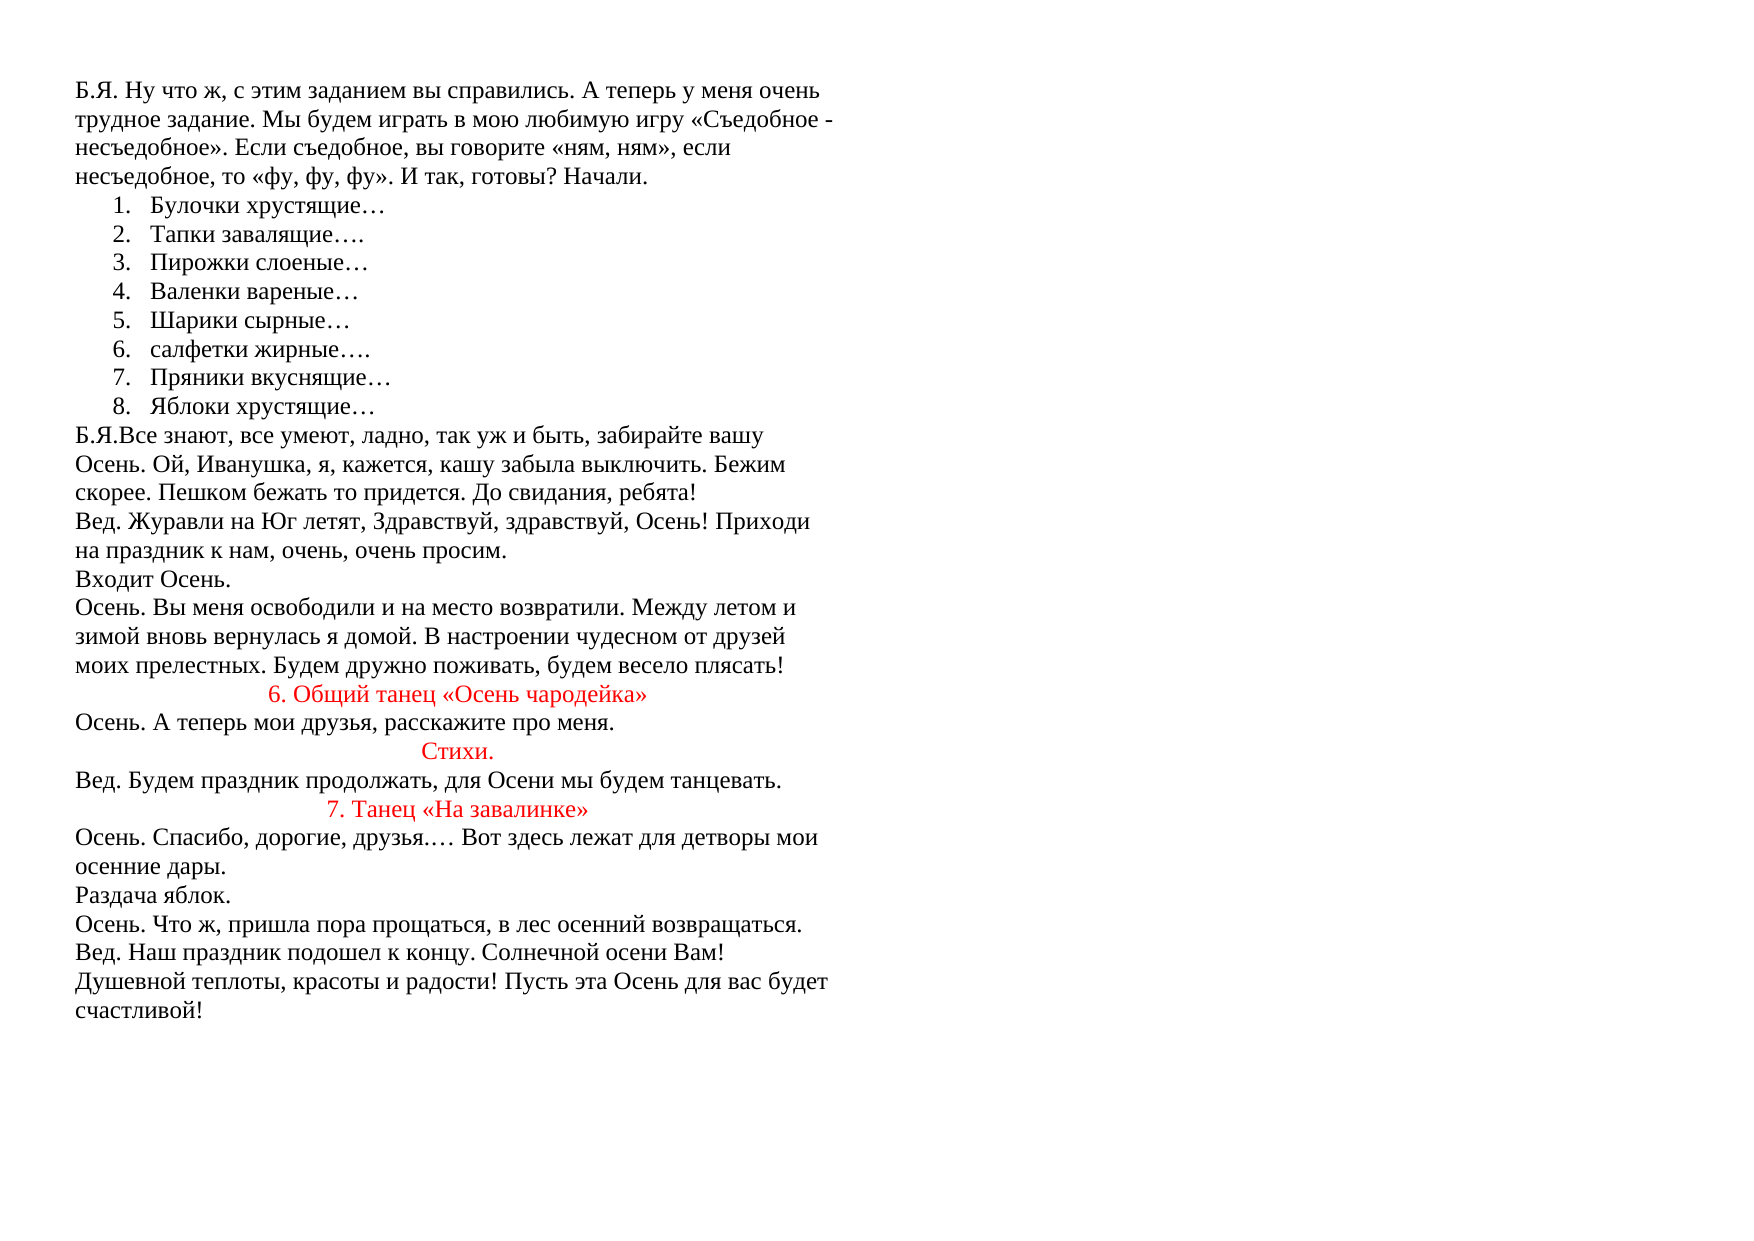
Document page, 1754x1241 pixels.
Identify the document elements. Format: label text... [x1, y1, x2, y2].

text Осень. А теперь мои друзья, расскажите про меня. [75, 707, 840, 736]
list Шарики сырные… [112, 305, 840, 334]
text Вед. Наш праздник подошел к концу. Солнечной осени Вам! Душевной теплоты, красоты и радости! Пусть эта Осень для вас будет счастливой! [75, 937, 840, 1024]
list Тапки завалящие…. [112, 219, 840, 247]
list Пряники вкуснящие… [112, 362, 840, 391]
text Осень. Что ж, пришла пора прощаться, в лес осенний возвращаться. [75, 909, 840, 937]
list Булочки хрустящие… [112, 190, 840, 219]
list салфетки жирные…. [112, 334, 840, 362]
list Яблоки хрустящие… [112, 391, 840, 420]
list Пирожки слоеные… [112, 247, 840, 276]
text Стихи. [75, 736, 840, 765]
text Б.Я. Ну что ж, с этим заданием вы справились. А теперь у меня очень трудное задание. Мы будем играть в мою любимую игру «Съедобное -несъедобное». Если съедобное, вы говорите «ням, ням», если несъедобное, то «фу, фу, фу». И так, готовы? Начали. [75, 75, 840, 190]
text Вед. Будем праздник продолжать, для Осени мы будем танцевать. [75, 765, 840, 794]
text Входит Осень. [75, 564, 840, 592]
text Осень. Вы меня освободили и на место возвратили. Между летом и зимой вновь вернулась я домой. В настроении чудесном от друзей моих прелестных. Будем дружно поживать, будем весело плясать! [75, 592, 840, 679]
text Б.Я.Все знают, все умеют, ладно, так уж и быть, забирайте вашу Осень. Ой, Иванушка, я, кажется, кашу забыла выключить. Бежим скорее. Пешком бежать то придется. До свидания, ребята! [75, 420, 840, 506]
text 6. Общий танец «Осень чародейка» [75, 679, 840, 707]
text 7. Танец «На завалинке» [75, 794, 840, 822]
list Валенки вареные… [112, 276, 840, 305]
text Осень. Спасибо, дорогие, друзья.… Вот здесь лежат для детворы мои осенние дары. [75, 822, 840, 880]
text Раздача яблок. [75, 880, 840, 909]
text Вед. Журавли на Юг летят, Здравствуй, здравствуй, Осень! Приходи на праздник к нам, очень, очень просим. [75, 506, 840, 564]
